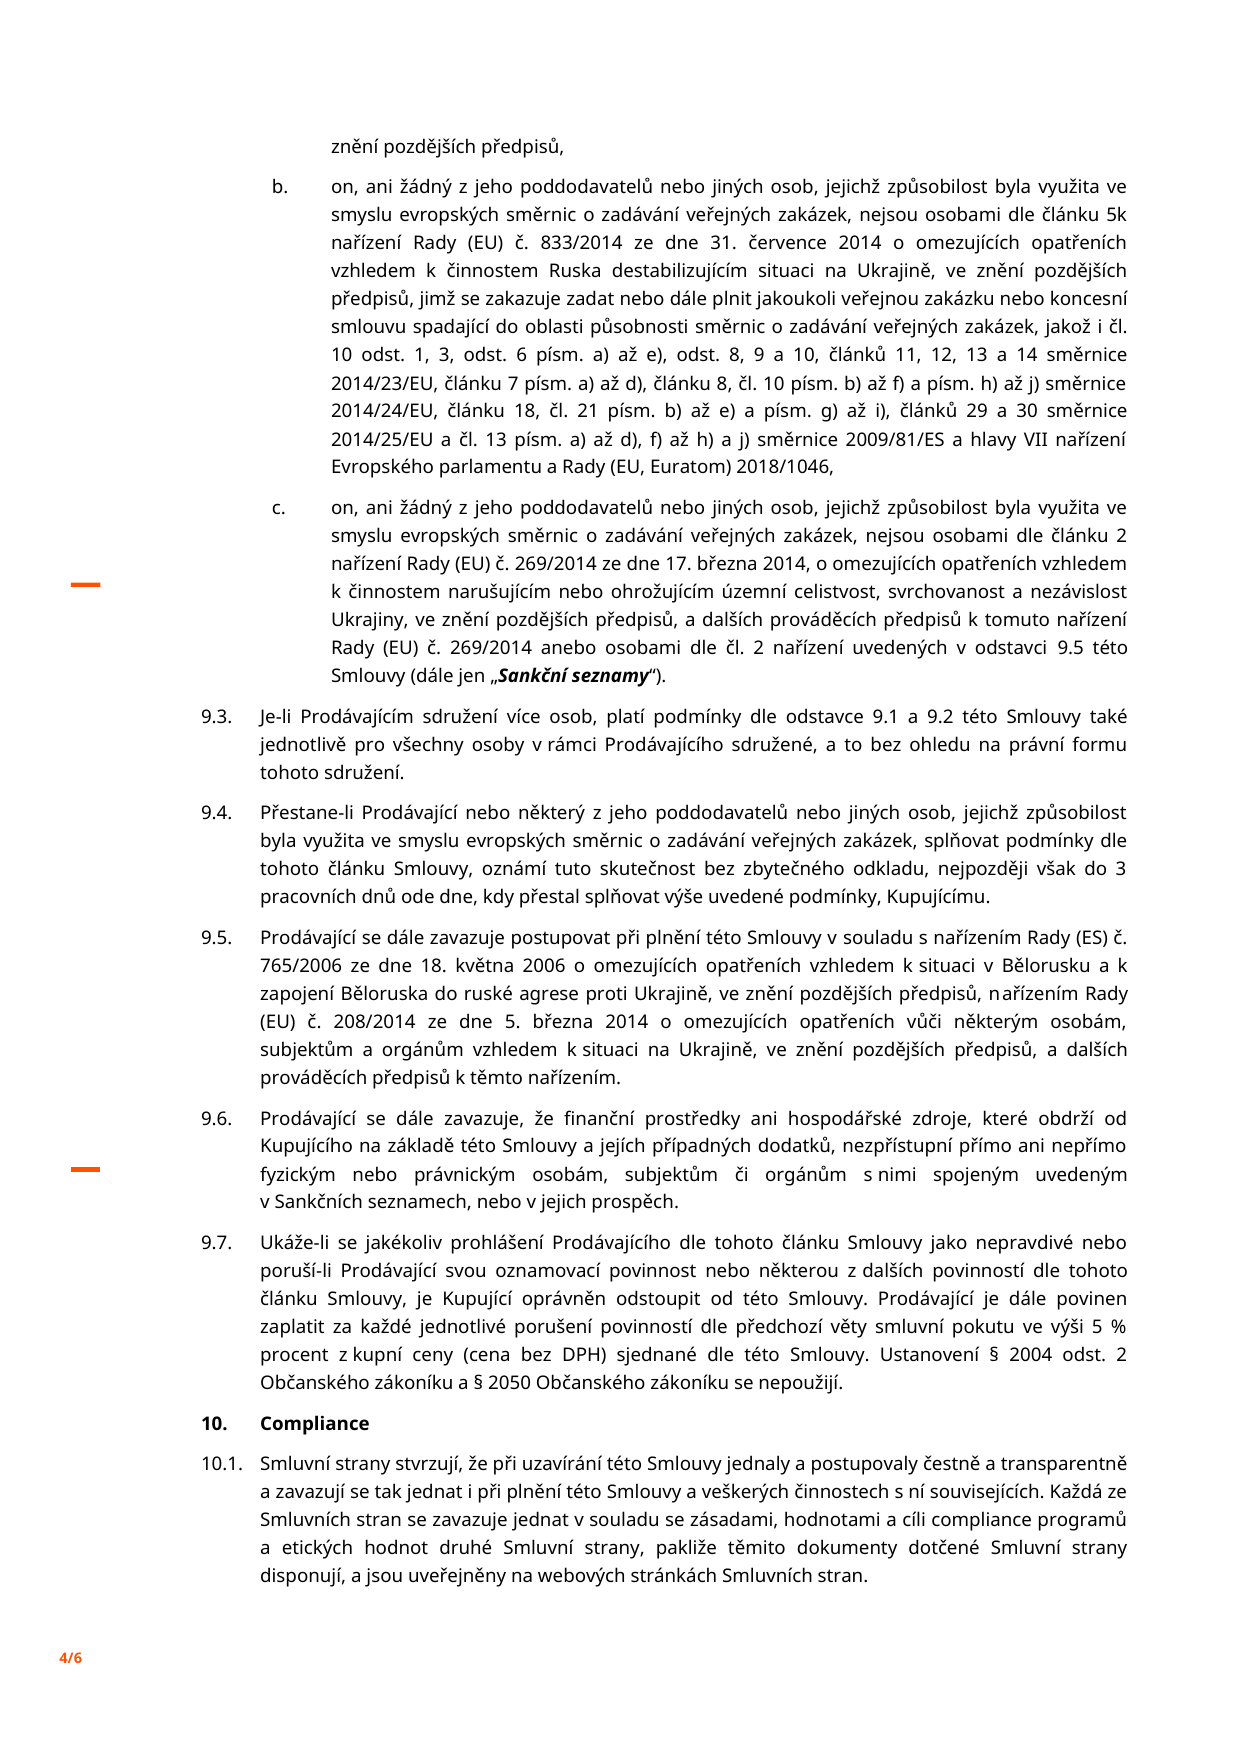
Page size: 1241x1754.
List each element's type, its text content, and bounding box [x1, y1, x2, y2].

text Je-li Prodávajícím sdružení více osob, platí podmínky dle odstavce 9.1 a 9.2 této Smlouvy také jednotlivě pro všechny osoby v rámci Prodávajícího sdružené, a to bez ohledu na právní formu tohoto sdružení. [201, 703, 1128, 784]
text Přestane-li Prodávající nebo některý z jeho poddodavatelů nebo jiných osob, jejichž způsobilost byla využita ve smyslu evropských směrnic o zadávání veřejných zakázek, splňovat podmínky dle tohoto článku Smlouvy, oznámí tuto skutečnost bez zbytečného odkladu, nejpozději však do 3 pracovních dnů ode dne, kdy přestal splňovat výše uvedené podmínky, Kupujícímu. [201, 799, 1128, 909]
text on, ani žádný z jeho poddodavatelů nebo jiných osob, jejichž způsobilost byla využita ve smyslu evropských směrnic o zadávání veřejných zakázek, nejsou osobami dle článku 2 nařízení Rady (EU) č. 269/2014 ze dne 17. března 2014, o omezujících opatřeních vzhledem k činnostem narušujícím nebo ohrožujícím územní celistvost, svrchovanost a nezávislost Ukrajiny, ve znění pozdějších předpisů, a dalších prováděcích předpisů k tomuto nařízení Rady (EU) č. 269/2014 anebo osobami dle čl. 2 nařízení uvedených v odstavci 9.5 této Smlouvy (dále jen „Sankční seznamy“). [272, 494, 1128, 688]
text Prodávající se dále zavazuje postupovat při plnění této Smlouvy v souladu s nařízením Rady (ES) č. 765/2006 ze dne 18. května 2006 o omezujících opatřeních vzhledem k situaci v Bělorusku a k zapojení Běloruska do ruské agrese proti Ukrajině, ve znění pozdějších předpisů, nařízením Rady (EU) č. 208/2014 ze dne 5. března 2014 o omezujících opatřeních vůči některým osobám, subjektům a orgánům vzhledem k situaci na Ukrajině, ve znění pozdějších předpisů, a dalších prováděcích předpisů k těmto nařízením. [201, 924, 1128, 1090]
text Prodávající se dále zavazuje, že finanční prostředky ani hospodářské zdroje, které obdrží od Kupujícího na základě této Smlouvy a jejích případných dodatků, nezpřístupní přímo ani nepřímo fyzickým nebo právnickým osobám, subjektům či orgánům s nimi spojeným uvedeným v Sankčních seznamech, nebo v jejich prospěch. [201, 1105, 1128, 1214]
text Ukáže-li se jakékoliv prohlášení Prodávajícího dle tohoto článku Smlouvy jako nepravdivé nebo poruší-li Prodávající svou oznamovací povinnost nebo některou z dalších povinností dle tohoto článku Smlouvy, je Kupující oprávněn odstoupit od této Smlouvy. Prodávající je dále povinen zaplatit za každé jednotlivé porušení povinností dle předchozí věty smluvní pokutu ve výši 5 % procent z kupní ceny (cena bez DPH) sjednané dle této Smlouvy. Ustanovení § 2004 odst. 2 Občanského zákoníku a § 2050 Občanského zákoníku se nepoužijí. [201, 1229, 1128, 1395]
text on, ani žádný z jeho poddodavatelů nebo jiných osob, jejichž způsobilost byla využita ve smyslu evropských směrnic o zadávání veřejných zakázek, nejsou osobami dle článku 5k nařízení Rady (EU) č. 833/2014 ze dne 31. července 2014 o omezujících opatřeních vzhledem k činnostem Ruska destabilizujícím situaci na Ukrajině, ve znění pozdějších předpisů, jimž se zakazuje zadat nebo dále plnit jakoukoli veřejnou zakázku nebo koncesní smlouvu spadající do oblasti působnosti směrnic o zadávání veřejných zakázek, jakož i čl. 10 odst. 1, 3, odst. 6 písm. a) až e), odst. 8, 9 a 10, článků 11, 12, 13 a 14 směrnice 2014/23/EU, článku 7 písm. a) až d), článku 8, čl. 10 písm. b) až f) a písm. h) až j) směrnice 2014/24/EU, článku 18, čl. 21 písm. b) až e) a písm. g) až i), článků 29 a 30 směrnice 2014/25/EU a čl. 13 písm. a) až d), f) až h) a j) směrnice 2009/81/ES a hlavy VII nařízení Evropského parlamentu a Rady (EU, Euratom) 2018/1046, [272, 174, 1128, 479]
subtitle Compliance [201, 1410, 1128, 1436]
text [272, 133, 1128, 159]
text Smluvní strany stvrzují, že při uzavírání této Smlouvy jednaly a postupovaly čestně a transparentně a zavazují se tak jednat i při plnění této Smlouvy a veškerých činnostech s ní souvisejících. Každá ze Smluvních stran se zavazuje jednat v souladu se zásadami, hodnotami a cíli compliance programů a etických hodnot druhé Smluvní strany, pakliže těmito dokumenty dotčené Smluvní strany disponují, a jsou uveřejněny na webových stránkách Smluvních stran. [201, 1451, 1128, 1588]
